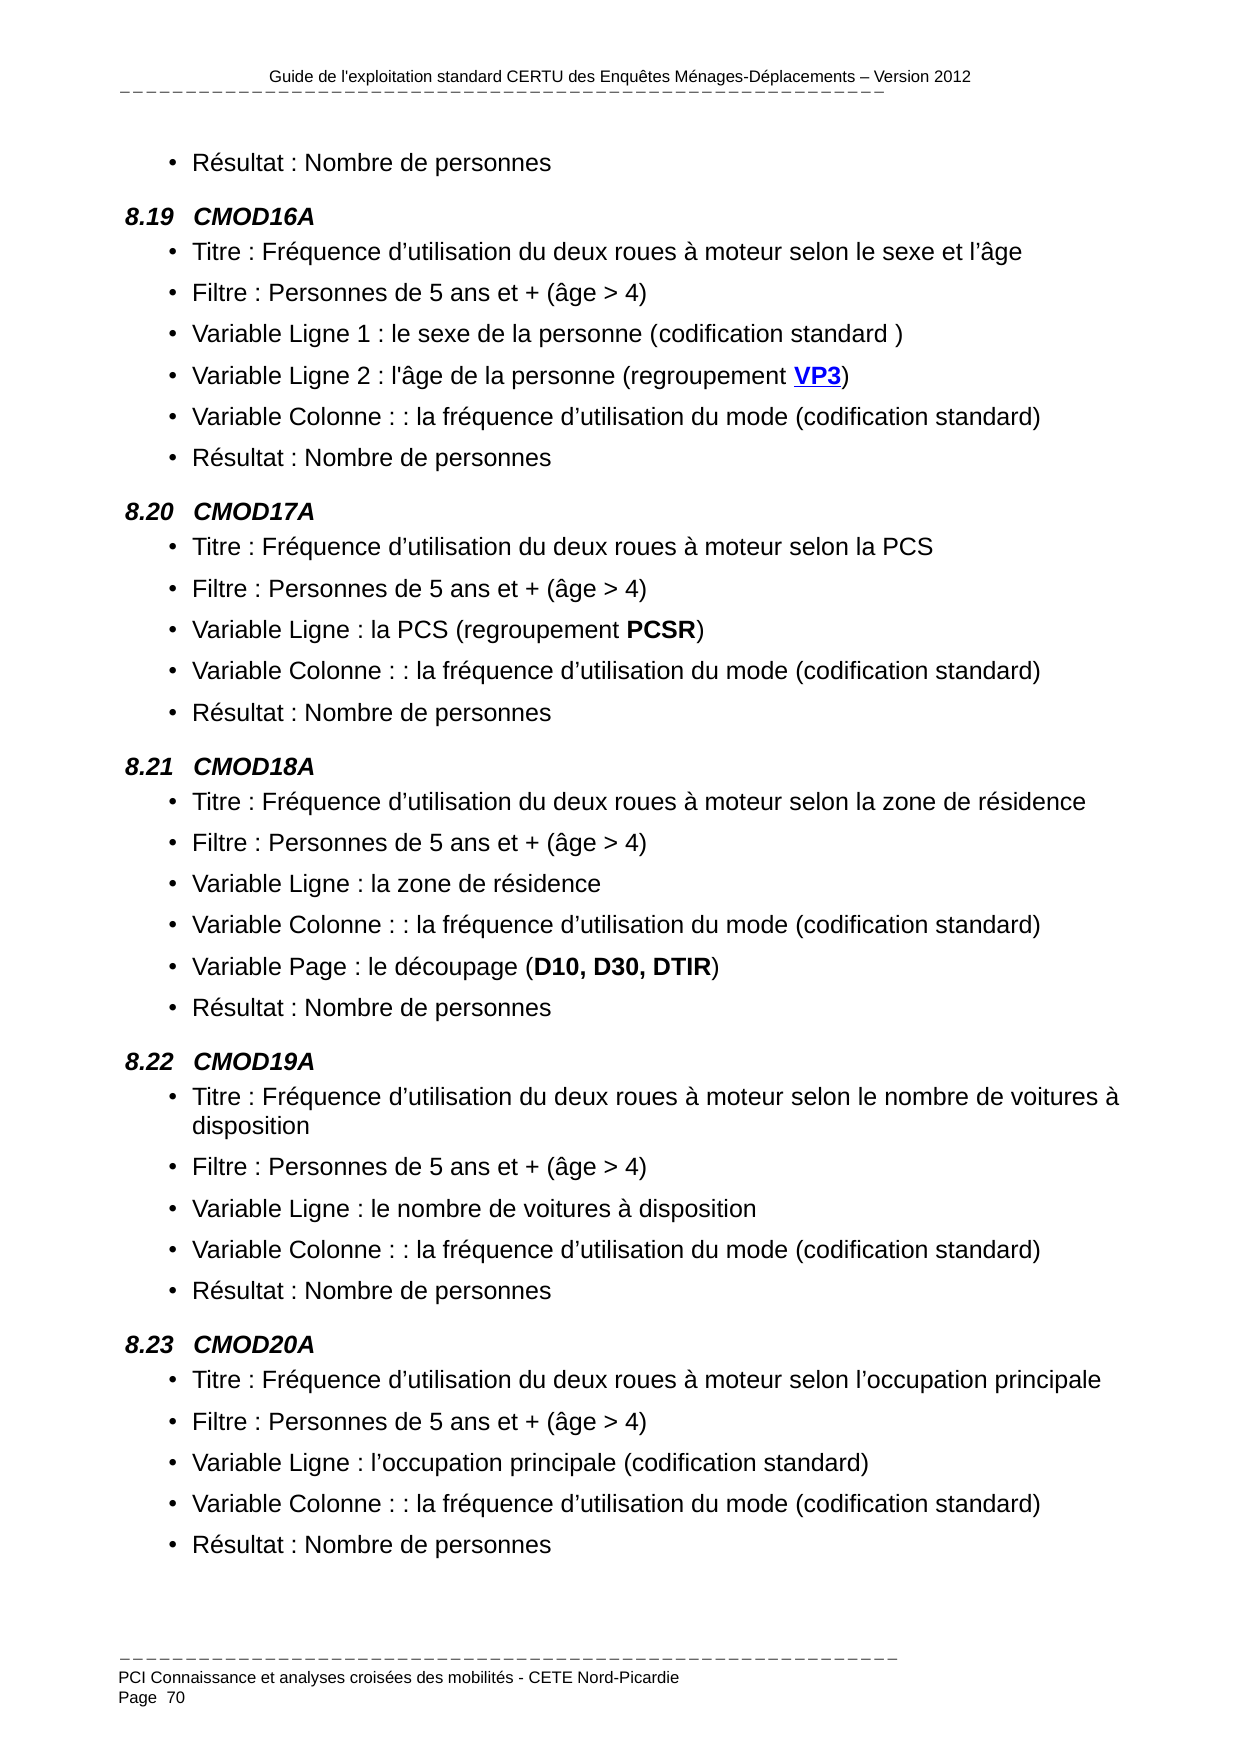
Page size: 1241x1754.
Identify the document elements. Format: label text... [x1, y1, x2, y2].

list Résultat : Nombre de personnes [168, 148, 1122, 177]
list Variable Ligne : le nombre de voitures à disposition [168, 1193, 1122, 1222]
list Variable Ligne 2 : l'âge de la personne (regroupement VP3) [168, 361, 1122, 389]
list Filtre : Personnes de 5 ans et + (âge > 4) [168, 1406, 1122, 1435]
list Titre : Fréquence d’utilisation du deux roues à moteur selon la PCS [168, 532, 1122, 561]
list Variable Colonne : : la fréquence d’utilisation du mode (codification standard) [168, 1235, 1122, 1264]
list Résultat : Nombre de personnes [168, 1276, 1122, 1305]
list Filtre : Personnes de 5 ans et + (âge > 4) [168, 1152, 1122, 1181]
list Variable Ligne : la PCS (regroupement PCSR) [168, 615, 1122, 644]
subtitle CMOD17A [118, 497, 1122, 526]
subtitle CMOD20A [118, 1330, 1122, 1359]
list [168, 278, 1122, 307]
subtitle CMOD19A [118, 1047, 1122, 1076]
subtitle CMOD16A [118, 202, 1122, 230]
list Titre : Fréquence d’utilisation du deux roues à moteur selon l’occupation principale [168, 1365, 1122, 1394]
list Filtre : Personnes de 5 ans et + (âge > 4) [168, 828, 1122, 857]
list Variable Page : le découpage (D10, D30, DTIR) [168, 952, 1122, 981]
list Titre : Fréquence d’utilisation du deux roues à moteur selon la zone de résidence [168, 786, 1122, 815]
list Variable Colonne : : la fréquence d’utilisation du mode (codification standard) [168, 656, 1122, 685]
list Titre : Fréquence d’utilisation du deux roues à moteur selon le nombre de voitures à disposition [168, 1082, 1122, 1140]
list Variable Ligne : l’occupation principale (codification standard) [168, 1448, 1122, 1477]
list Variable Colonne : : la fréquence d’utilisation du mode (codification standard) [168, 1489, 1122, 1518]
subtitle CMOD18A [118, 751, 1122, 780]
list Filtre : Personnes de 5 ans et + (âge > 4) [168, 573, 1122, 602]
list Variable Colonne : : la fréquence d’utilisation du mode (codification standard) [168, 911, 1122, 939]
list Résultat : Nombre de personnes [168, 698, 1122, 726]
list Résultat : Nombre de personnes [168, 443, 1122, 472]
list Résultat : Nombre de personnes [168, 993, 1122, 1022]
list Variable Colonne : : la fréquence d’utilisation du mode (codification standard) [168, 402, 1122, 431]
list Variable Ligne 1 : le sexe de la personne (codification standard ) [168, 319, 1122, 348]
list Résultat : Nombre de personnes [168, 1531, 1122, 1559]
list Titre : Fréquence d’utilisation du deux roues à moteur selon le sexe et l’âge [168, 237, 1122, 265]
list Variable Ligne : la zone de résidence [168, 869, 1122, 898]
